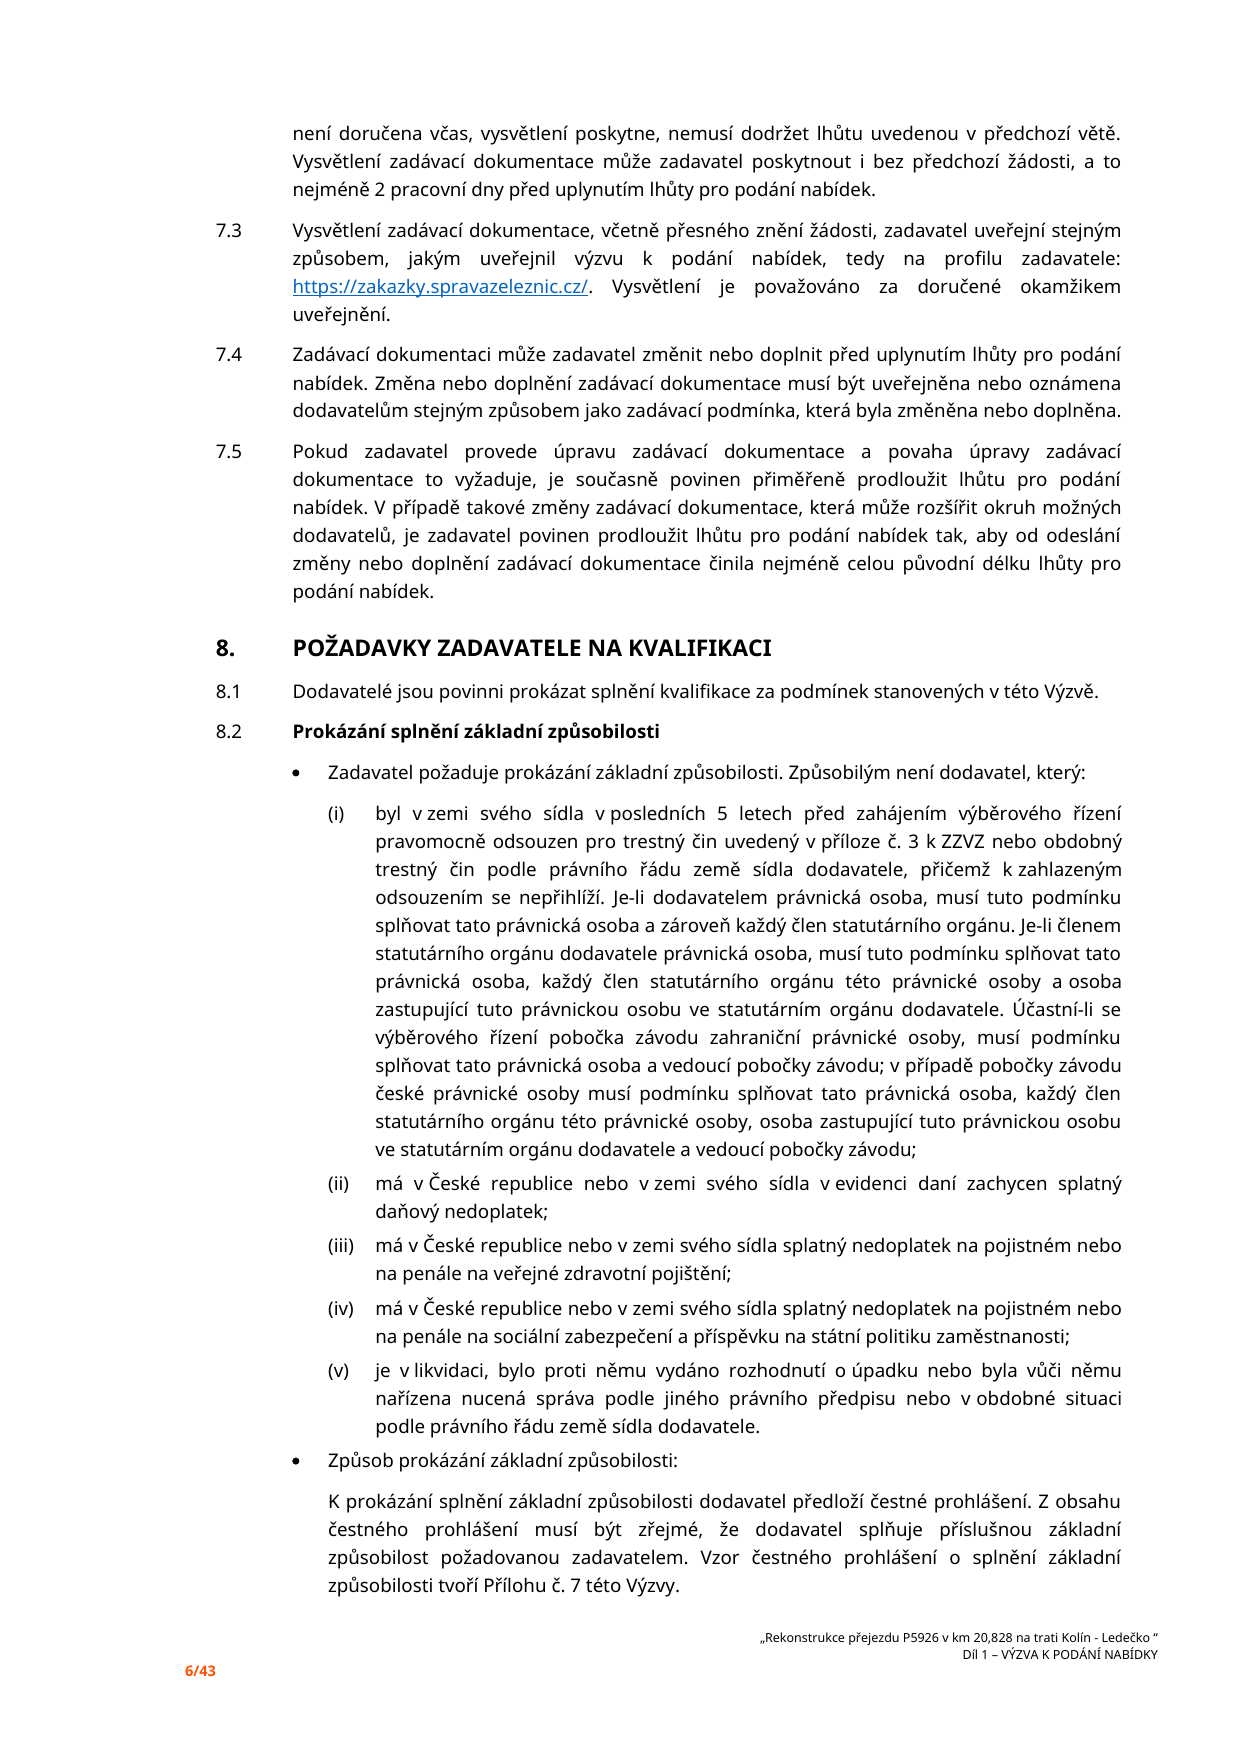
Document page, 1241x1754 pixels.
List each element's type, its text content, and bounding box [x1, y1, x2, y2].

text Prokázání splnění základní způsobilosti [216, 719, 1122, 744]
text POŽADAVKY ZADAVATELE NA KVALIFIKACI [216, 631, 1122, 663]
text Dodavatelé jsou povinni prokázat splnění kvalifikace za podmínek stanovených v této Výzvě. [216, 678, 1122, 704]
text Pokud zadavatel provede úpravu zadávací dokumentace a povaha úpravy zadávací dokumentace to vyžaduje, je současně povinen přiměřeně prodloužit lhůtu pro podání nabídek. V případě takové změny zadávací dokumentace, která může rozšířit okruh možných dodavatelů, je zadavatel povinen prodloužit lhůtu pro podání nabídek tak, aby od odeslání změny nebo doplnění zadávací dokumentace činila nejméně celou původní délku lhůty pro podání nabídek. [216, 438, 1122, 604]
text Zadávací dokumentaci může zadavatel změnit nebo doplnit před uplynutím lhůty pro podání nabídek. Změna nebo doplnění zadávací dokumentace musí být uveřejněna nebo oznámena dodavatelům stejným způsobem jako zadávací podmínka, která byla změněna nebo doplněna. [216, 342, 1122, 423]
text byl v zemi svého sídla v posledních 5 letech před zahájením výběrového řízení pravomocně odsouzen pro trestný čin uvedený v příloze č. 3 k ZZVZ nebo obdobný trestný čin podle právního řádu země sídla dodavatele, přičemž k zahlazeným odsouzením se nepřihlíží. Je-li dodavatelem právnická osoba, musí tuto podmínku splňovat tato právnická osoba a zároveň každý člen statutárního orgánu. Je-li členem statutárního orgánu dodavatele právnická osoba, musí tuto podmínku splňovat tato právnická osoba, každý člen statutárního orgánu této právnické osoby a osoba zastupující tuto právnickou osobu ve statutárním orgánu dodavatele. Účastní-li se výběrového řízení pobočka závodu zahraniční právnické osoby, musí podmínku splňovat tato právnická osoba a vedoucí pobočky závodu; v případě pobočky závodu české právnické osoby musí podmínku splňovat tato právnická osoba, každý člen statutárního orgánu této právnické osoby, osoba zastupující tuto právnickou osobu ve statutárním orgánu dodavatele a vedoucí pobočky závodu; [328, 800, 1122, 1162]
text K prokázání splnění základní způsobilosti dodavatel předloží čestné prohlášení. Z obsahu čestného prohlášení musí být zřejmé, že dodavatel splňuje příslušnou základní způsobilost požadovanou zadavatelem. Vzor čestného prohlášení o splnění základní způsobilosti tvoří Přílohu č. 7 této Výzvy. [328, 1488, 1122, 1598]
text Zadavatel požaduje prokázání základní způsobilosti. Způsobilým není dodavatel, který: [292, 759, 1122, 785]
text Způsob prokázání základní způsobilosti: [292, 1448, 1122, 1473]
text má v České republice nebo v zemi svého sídla v evidenci daní zachycen splatný daňový nedoplatek; [328, 1170, 1122, 1224]
text je v likvidaci, bylo proti němu vydáno rozhodnutí o úpadku nebo byla vůči němu nařízena nucená správa podle jiného právního předpisu nebo v obdobné situaci podle právního řádu země sídla dodavatele. [328, 1357, 1122, 1439]
text má v České republice nebo v zemi svého sídla splatný nedoplatek na pojistném nebo na penále na veřejné zdravotní pojištění; [328, 1233, 1122, 1286]
text Vysvětlení zadávací dokumentace, včetně přesného znění žádosti, zadavatel uveřejní stejným způsobem, jakým uveřejnil výzvu k podání nabídek, tedy na profilu zadavatele: https://zakazky.spravazeleznic.cz/. Vysvětlení je považováno za doručené okamžikem uveřejnění. [216, 217, 1122, 327]
text má v České republice nebo v zemi svého sídla splatný nedoplatek na pojistném nebo na penále na sociální zabezpečení a příspěvku na státní politiku zaměstnanosti; [328, 1295, 1122, 1348]
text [216, 121, 1122, 202]
